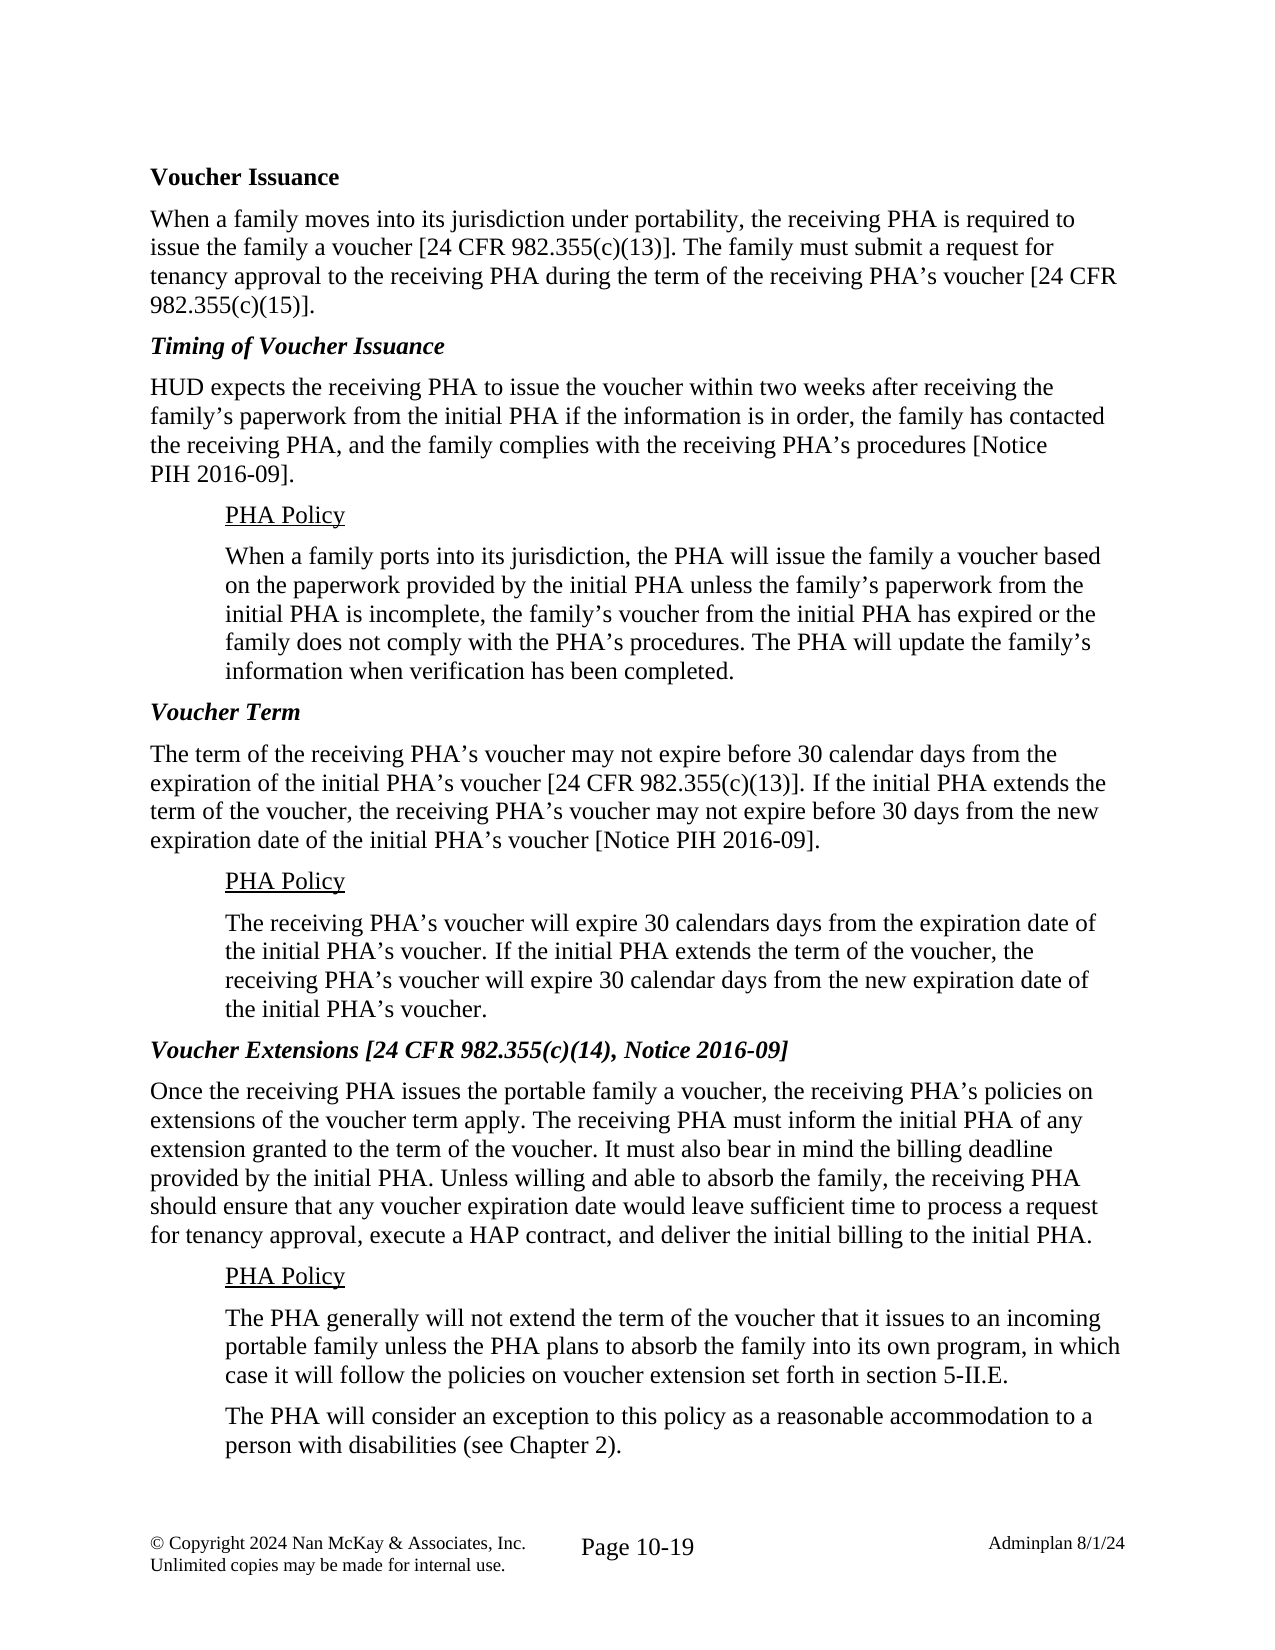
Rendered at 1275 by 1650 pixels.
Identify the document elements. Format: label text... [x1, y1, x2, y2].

text PHA Policy [225, 1261, 1125, 1290]
text The PHA generally will not extend the term of the voucher that it issues to an incoming portable family unless the PHA plans to absorb the family into its own program, in which case it will follow the policies on voucher extension set forth in section 5-II.E. [225, 1303, 1125, 1389]
text Voucher Extensions [24 CFR 982.355(c)(14), Notice 2016-09] [150, 1035, 1125, 1064]
text Timing of Voucher Issuance [150, 331, 1125, 360]
text The term of the receiving PHA’s voucher may not expire before 30 calendar days from the expiration of the initial PHA’s voucher [24 CFR 982.355(c)(13)]. If the initial PHA extends the term of the voucher, the receiving PHA’s voucher may not expire before 30 days from the new expiration date of the initial PHA’s voucher [Notice PIH 2016-09]. [150, 739, 1125, 854]
text The PHA will consider an exception to this policy as a reasonable accommodation to a person with disabilities (see Chapter 2). [225, 1401, 1125, 1459]
text PHA Policy [225, 866, 1125, 895]
text Voucher Issuance [150, 162, 1125, 191]
text The receiving PHA’s voucher will expire 30 calendars days from the expiration date of the initial PHA’s voucher. If the initial PHA extends the term of the voucher, the receiving PHA’s voucher will expire 30 calendar days from the new expiration date of the initial PHA’s voucher. [225, 908, 1125, 1023]
text When a family ports into its jurisdiction, the PHA will issue the family a voucher based on the paperwork provided by the initial PHA unless the family’s paperwork from the initial PHA is incomplete, the family’s voucher from the initial PHA has expired or the family does not comply with the PHA’s procedures. The PHA will update the family’s information when verification has been completed. [225, 541, 1125, 685]
text Voucher Term [150, 697, 1125, 726]
text When a family moves into its jurisdiction under portability, the receiving PHA is required to issue the family a voucher [24 CFR 982.355(c)(13)]. The family must submit a request for tenancy approval to the receiving PHA during the term of the receiving PHA’s voucher [24 CFR 982.355(c)(15)]. [150, 204, 1125, 319]
text PHA Policy [225, 500, 1125, 529]
text Once the receiving PHA issues the portable family a voucher, the receiving PHA’s policies on extensions of the voucher term apply. The receiving PHA must inform the initial PHA of any extension granted to the term of the voucher. It must also bear in mind the billing deadline provided by the initial PHA. Unless willing and able to absorb the family, the receiving PHA should ensure that any voucher expiration date would leave sufficient time to process a request for tenancy approval, execute a HAP contract, and deliver the initial billing to the initial PHA. [150, 1076, 1125, 1249]
text HUD expects the receiving PHA to issue the voucher within two weeks after receiving the family’s paperwork from the initial PHA if the information is in order, the family has contacted the receiving PHA, and the family complies with the receiving PHA’s procedures [Notice PIH 2016-09]. [150, 372, 1125, 487]
